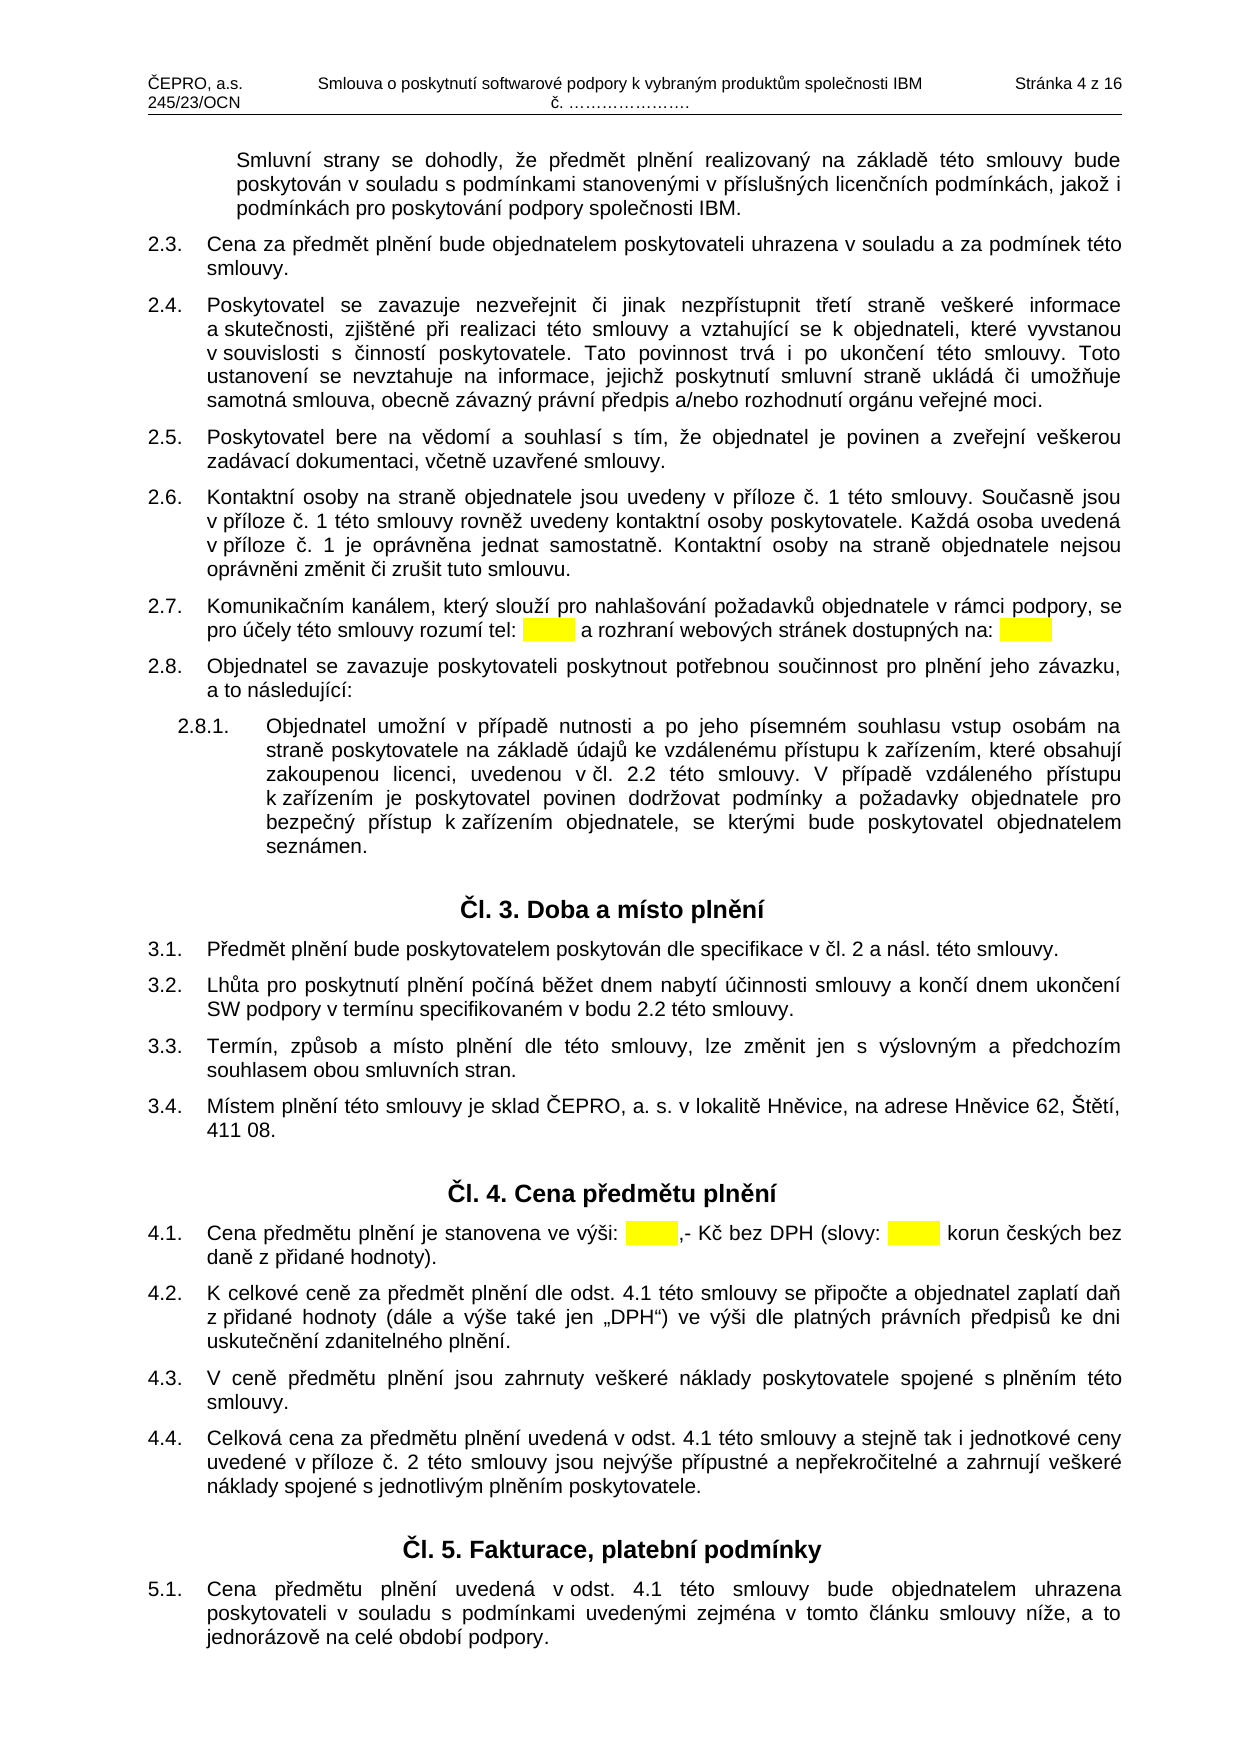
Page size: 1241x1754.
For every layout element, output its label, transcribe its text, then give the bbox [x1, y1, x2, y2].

list Cena předmětu plnění uvedená v odst. 4.1 této smlouvy bude objednatelem uhrazena poskytovateli v souladu s podmínkami uvedenými zejména v tomto článku smlouvy níže, a to jednorázově na celé období podpory. [148, 1577, 1122, 1648]
text Komunikačním kanálem, který slouží pro nahlašování požadavků objednatele v rámci podpory, se pro účely této smlouvy rozumí tel: a rozhraní webových stránek dostupných na: [148, 593, 1122, 641]
text Termín, způsob a místo plnění dle této smlouvy, lze změnit jen s výslovným a předchozím souhlasem obou smluvních stran. [148, 1034, 1122, 1082]
text Smluvní strany se dohodly, že předmět plnění realizovaný na základě této smlouvy bude poskytován v souladu s podmínkami stanovenými v příslušných licenčních podmínkách, jakož i podmínkách pro poskytování podpory společnosti IBM. [236, 148, 1122, 219]
text Místem plnění této smlouvy je sklad ČEPRO, a. s. v lokalitě Hněvice, na adrese Hněvice 62, Štětí, 411 08. [148, 1094, 1122, 1142]
list Cena předmětu plnění [102, 1179, 1122, 1208]
text Objednatel umožní v případě nutnosti a po jeho písemném souhlasu vstup osobám na straně poskytovatele na základě údajů ke vzdálenému přístupu k zařízením, které obsahují zakoupenou licenci, uvedenou v čl. 2.2 této smlouvy. V případě vzdáleného přístupu k zařízením je poskytovatel povinen dodržovat podmínky a požadavky objednatele pro bezpečný přístup k zařízením objednatele, se kterými bude poskytovatel objednatelem seznámen. [177, 714, 1122, 858]
text Kontaktní osoby na straně objednatele jsou uvedeny v příloze č. 1 této smlouvy. Současně jsou v příloze č. 1 této smlouvy rovněž uvedeny kontaktní osoby poskytovatele. Každá osoba uvedená v příloze č. 1 je oprávněna jednat samostatně. Kontaktní osoby na straně objednatele nejsou oprávněni změnit či zrušit tuto smlouvu. [148, 485, 1122, 581]
text Doba a místo plnění [102, 896, 1122, 924]
list Fakturace, platební podmínky [102, 1535, 1122, 1564]
text Objednatel se zavazuje poskytovateli poskytnout potřebnou součinnost pro plnění jeho závazku, a to následující: [148, 654, 1122, 702]
text Cena za předmět plnění bude objednatelem poskytovateli uhrazena v souladu a za podmínek této smlouvy. [148, 232, 1122, 280]
text Cena předmětu plnění je stanovena ve výši: ,- Kč bez DPH (slovy: korun českých bez daně z přidané hodnoty). [148, 1221, 1122, 1269]
text Poskytovatel bere na vědomí a souhlasí s tím, že objednatel je povinen a zveřejní veškerou zadávací dokumentaci, včetně uzavřené smlouvy. [148, 425, 1122, 473]
text Poskytovatel se zavazuje nezveřejnit či jinak nezpřístupnit třetí straně veškeré informace a skutečnosti, zjištěné při realizaci této smlouvy a vztahující se k objednateli, které vyvstanou v souvislosti s činností poskytovatele. Tato povinnost trvá i po ukončení této smlouvy. Toto ustanovení se nevztahuje na informace, jejichž poskytnutí smluvní straně ukládá či umožňuje samotná smlouva, obecně závazný právní předpis a/nebo rozhodnutí orgánu veřejné moci. [148, 292, 1122, 412]
text K celkové ceně za předmět plnění dle odst. 4.1 této smlouvy se připočte a objednatel zaplatí daň z přidané hodnoty (dále a výše také jen „DPH“) ve výši dle platných právních předpisů ke dni uskutečnění zdanitelného plnění. [148, 1281, 1122, 1353]
text Předmět plnění bude poskytovatelem poskytován dle specifikace v čl. 2 a násl. této smlouvy. [148, 937, 1122, 961]
text Celková cena za předmětu plnění uvedená v odst. 4.1 této smlouvy a stejně tak i jednotkové ceny uvedené v příloze č. 2 této smlouvy jsou nejvýše přípustné a nepřekročitelné a zahrnují veškeré náklady spojené s jednotlivým plněním poskytovatele. [148, 1426, 1122, 1498]
text V ceně předmětu plnění jsou zahrnuty veškeré náklady poskytovatele spojené s plněním této smlouvy. [148, 1366, 1122, 1413]
text Lhůta pro poskytnutí plnění počíná běžet dnem nabytí účinnosti smlouvy a končí dnem ukončení SW podpory v termínu specifikovaném v bodu 2.2 této smlouvy. [148, 973, 1122, 1021]
